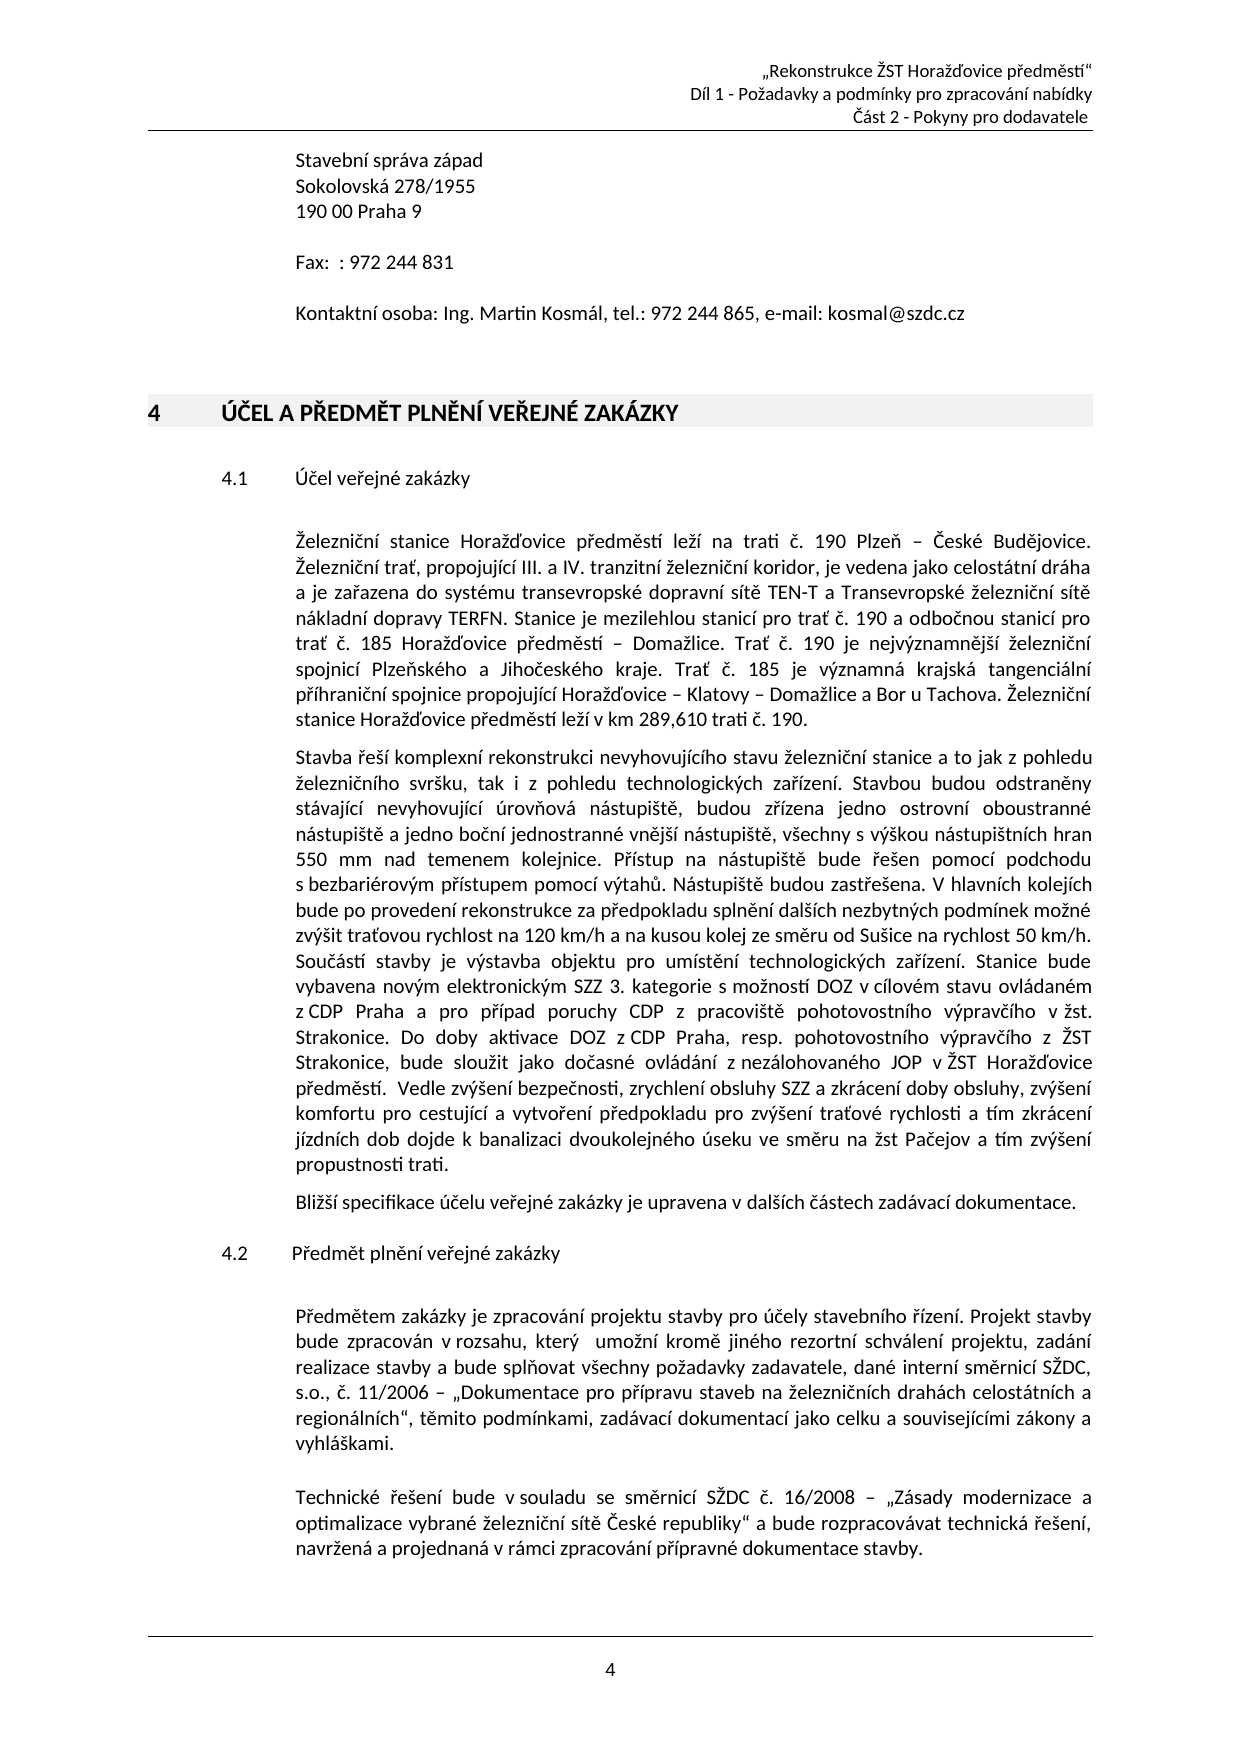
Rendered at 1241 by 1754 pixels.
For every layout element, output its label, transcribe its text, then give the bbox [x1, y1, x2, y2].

list Kontaktní osoba: Ing. Martin Kosmál, tel.: 972 244 865, e-mail: kosmal@szdc.cz [295, 300, 1093, 326]
text Stavební správa západ [295, 148, 1093, 173]
text Fax: : 972 244 831 [295, 249, 1093, 275]
list Technické řešení bude v souladu se směrnicí SŽDC č. 16/2008 – „Zásady modernizace a optimalizace vybrané železniční sítě České republiky“ a bude rozpracovávat technická řešení, navržená a projednaná v rámci zpracování přípravné dokumentace stavby. [295, 1484, 1093, 1561]
text Bližší specifikace účelu veřejné zakázky je upravena v dalších částech zadávací dokumentace. [295, 1189, 1093, 1214]
subtitle ÚČEL A PŘEDMĚT PLNĚNÍ VEŘEJNÉ ZAKÁZKY [148, 394, 1093, 427]
text 190 00 Praha 9 [295, 198, 1093, 224]
text Sokolovská 278/1955 [295, 173, 1093, 198]
text Stavba řeší komplexní rekonstrukci nevyhovujícího stavu železniční stanice a to jak z pohledu železničního svršku, tak i z pohledu technologických zařízení. Stavbou budou odstraněny stávající nevyhovující úrovňová nástupiště, budou zřízena jedno ostrovní oboustranné nástupiště a jedno boční jednostranné vnější nástupiště, všechny s výškou nástupištních hran 550 mm nad temenem kolejnice. Přístup na nástupiště bude řešen pomocí podchodu s bezbariérovým přístupem pomocí výtahů. Nástupiště budou zastřešena. V hlavních kolejích bude po provedení rekonstrukce za předpokladu splnění dalších nezbytných podmínek možné zvýšit traťovou rychlost na 120 km/h a na kusou kolej ze směru od Sušice na rychlost 50 km/h. Součástí stavby je výstavba objektu pro umístění technologických zařízení. Stanice bude vybavena novým elektronickým SZZ 3. kategorie s možností DOZ v cílovém stavu ovládaném z CDP Praha a pro případ poruchy CDP z pracoviště pohotovostního výpravčího v žst. Strakonice. Do doby aktivace DOZ z CDP Praha, resp. pohotovostního výpravčího z ŽST Strakonice, bude sloužit jako dočasné ovládání z nezálohovaného JOP v ŽST Horažďovice předměstí. Vedle zvýšení bezpečnosti, zrychlení obsluhy SZZ a zkrácení doby obsluhy, zvýšení komfortu pro cestující a vytvoření předpokladu pro zvýšení traťové rychlosti a tím zkrácení jízdních dob dojde k banalizaci dvoukolejného úseku ve směru na žst Pačejov a tím zvýšení propustnosti trati. [295, 744, 1093, 1177]
list Účel veřejné zakázky [221, 465, 1093, 491]
text Železniční stanice Horažďovice předměstí leží na trati č. 190 Plzeň – České Budějovice. Železniční trať, propojující III. a IV. tranzitní železniční koridor, je vedena jako celostátní dráha a je zařazena do systému transevropské dopravní sítě TEN-T a Transevropské železniční sítě nákladní dopravy TERFN. Stanice je mezilehlou stanicí pro trať č. 190 a odbočnou stanicí pro trať č. 185 Horažďovice předměstí – Domažlice. Trať č. 190 je nejvýznamnější železniční spojnicí Plzeňského a Jihočeského kraje. Trať č. 185 je významná krajská tangenciální příhraniční spojnice propojující Horažďovice – Klatovy – Domažlice a Bor u Tachova. Železniční stanice Horažďovice předměstí leží v km 289,610 trati č. 190. [295, 529, 1093, 732]
list Předmětem zakázky je zpracování projektu stavby pro účely stavebního řízení. Projekt stavby bude zpracován v rozsahu, který umožní kromě jiného rezortní schválení projektu, zadání realizace stavby a bude splňovat všechny požadavky zadavatele, dané interní směrnicí SŽDC, s.o., č. 11/2006 – „Dokumentace pro přípravu staveb na železničních drahách celostátních a regionálních“, těmito podmínkami, zadávací dokumentací jako celku a souvisejícími zákony a vyhláškami. [295, 1303, 1093, 1456]
list Předmět plnění veřejné zakázky [221, 1240, 1093, 1265]
